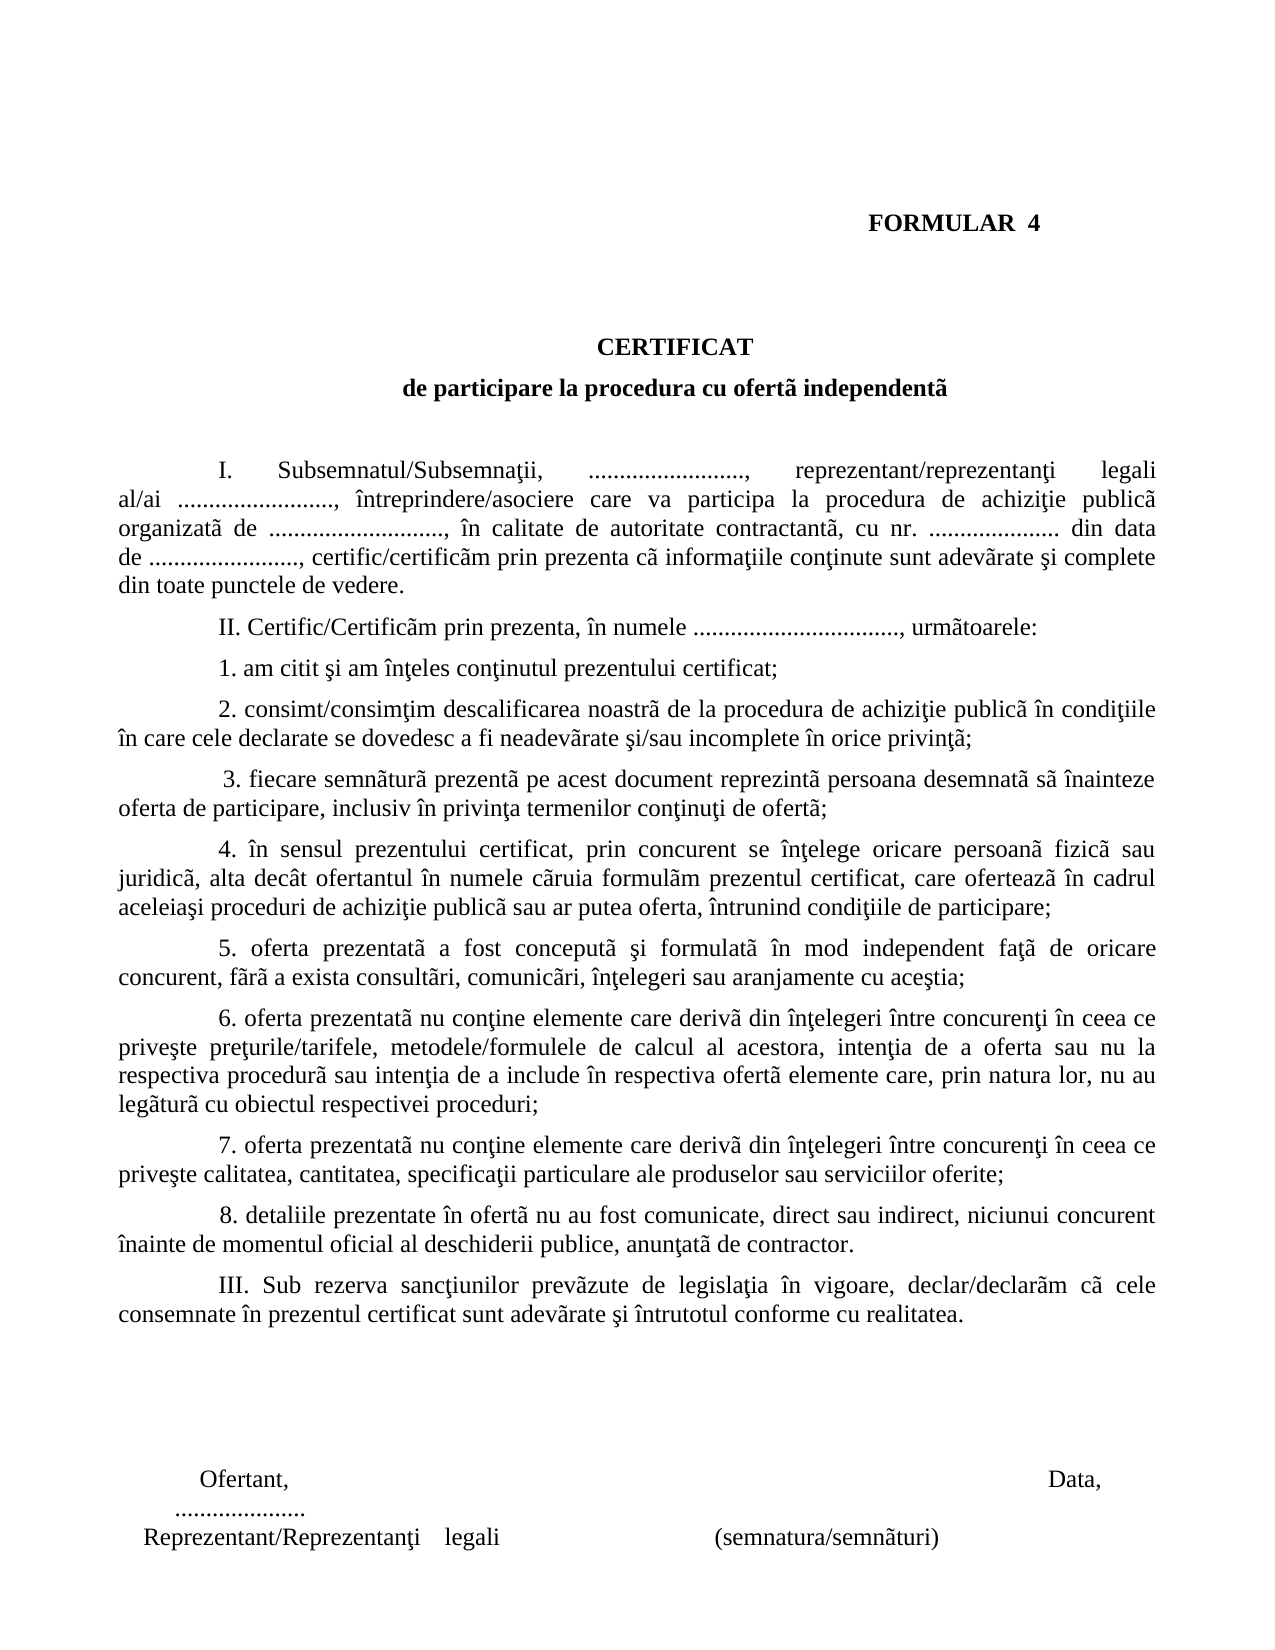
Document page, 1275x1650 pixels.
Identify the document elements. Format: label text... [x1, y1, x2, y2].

text 6. oferta prezentatã nu conţine elemente care derivã din înţelegeri între concurenţi în ceea ce priveşte preţurile/tarifele, metodele/formulele de calcul al acestora, intenţia de a oferta sau nu la respectiva procedurã sau intenţia de a include în respectiva ofertã elemente care, prin natura lor, nu au legãturã cu obiectul respectivei proceduri; [118, 1003, 1157, 1118]
text 3. fiecare semnãturã prezentã pe acest document reprezintã persoana desemnatã sã înainteze oferta de participare, inclusiv în privinţa termenilor conţinuţi de ofertã; [118, 764, 1157, 822]
text CERTIFICAT [118, 332, 1157, 361]
text 2. consimt/consimţim descalificarea noastrã de la procedura de achiziţie publicã în condiţiile în care cele declarate se dovedesc a fi neadevãrate şi/sau incomplete în orice privinţã; [118, 694, 1157, 752]
text II. Certific/Certificãm prin prezenta, în numele ................................., urmãtoarele: [118, 612, 1157, 641]
text 5. oferta prezentatã a fost conceputã şi formulatã în mod independent faţã de oricare concurent, fãrã a exista consultãri, comunicãri, înţelegeri sau aranjamente cu aceştia; [118, 933, 1157, 991]
text de participare la procedura cu ofertã independentã [118, 373, 1157, 402]
text 1. am citit şi am înţeles conţinutul prezentului certificat; [118, 653, 1157, 682]
text 4. în sensul prezentului certificat, prin concurent se înţelege oricare persoanã fizicã sau juridicã, alta decât ofertantul în numele cãruia formulãm prezentul certificat, care oferteazã în cadrul aceleiaşi proceduri de achiziţie publicã sau ar putea oferta, întrunind condiţiile de participare; [118, 834, 1157, 921]
text FORMULAR 4 [793, 208, 1157, 237]
text 8. detaliile prezentate în ofertã nu au fost comunicate, direct sau indirect, niciunui concurent înainte de momentul oficial al deschiderii publice, anunţatã de contractor. [118, 1201, 1157, 1258]
text I. Subsemnatul/Subsemnaţii, ........................., reprezentant/reprezentanţi legali al/ai ........................., întreprindere/asociere care va participa la procedura de achiziţie publicã organizatã de ............................, în calitate de autoritate contractantã, cu nr. ..................... din data de ........................, certific/certificãm prin prezenta cã informaţiile conţinute sunt adevãrate şi complete din toate punctele de vedere. [118, 456, 1157, 599]
text 7. oferta prezentatã nu conţine elemente care derivã din înţelegeri între concurenţi în ceea ce priveşte calitatea, cantitatea, specificaţii particulare ale produselor sau serviciilor oferite; [118, 1131, 1157, 1188]
text III. Sub rezerva sancţiunilor prevãzute de legislaţia în vigoare, declar/declarãm cã cele consemnate în prezentul certificat sunt adevãrate şi întrutotul conforme cu realitatea. [118, 1271, 1157, 1328]
text Ofertant, Data, ..................... Reprezentant/Reprezentanţi legali (semnatura/semnãturi) [118, 1464, 1157, 1579]
